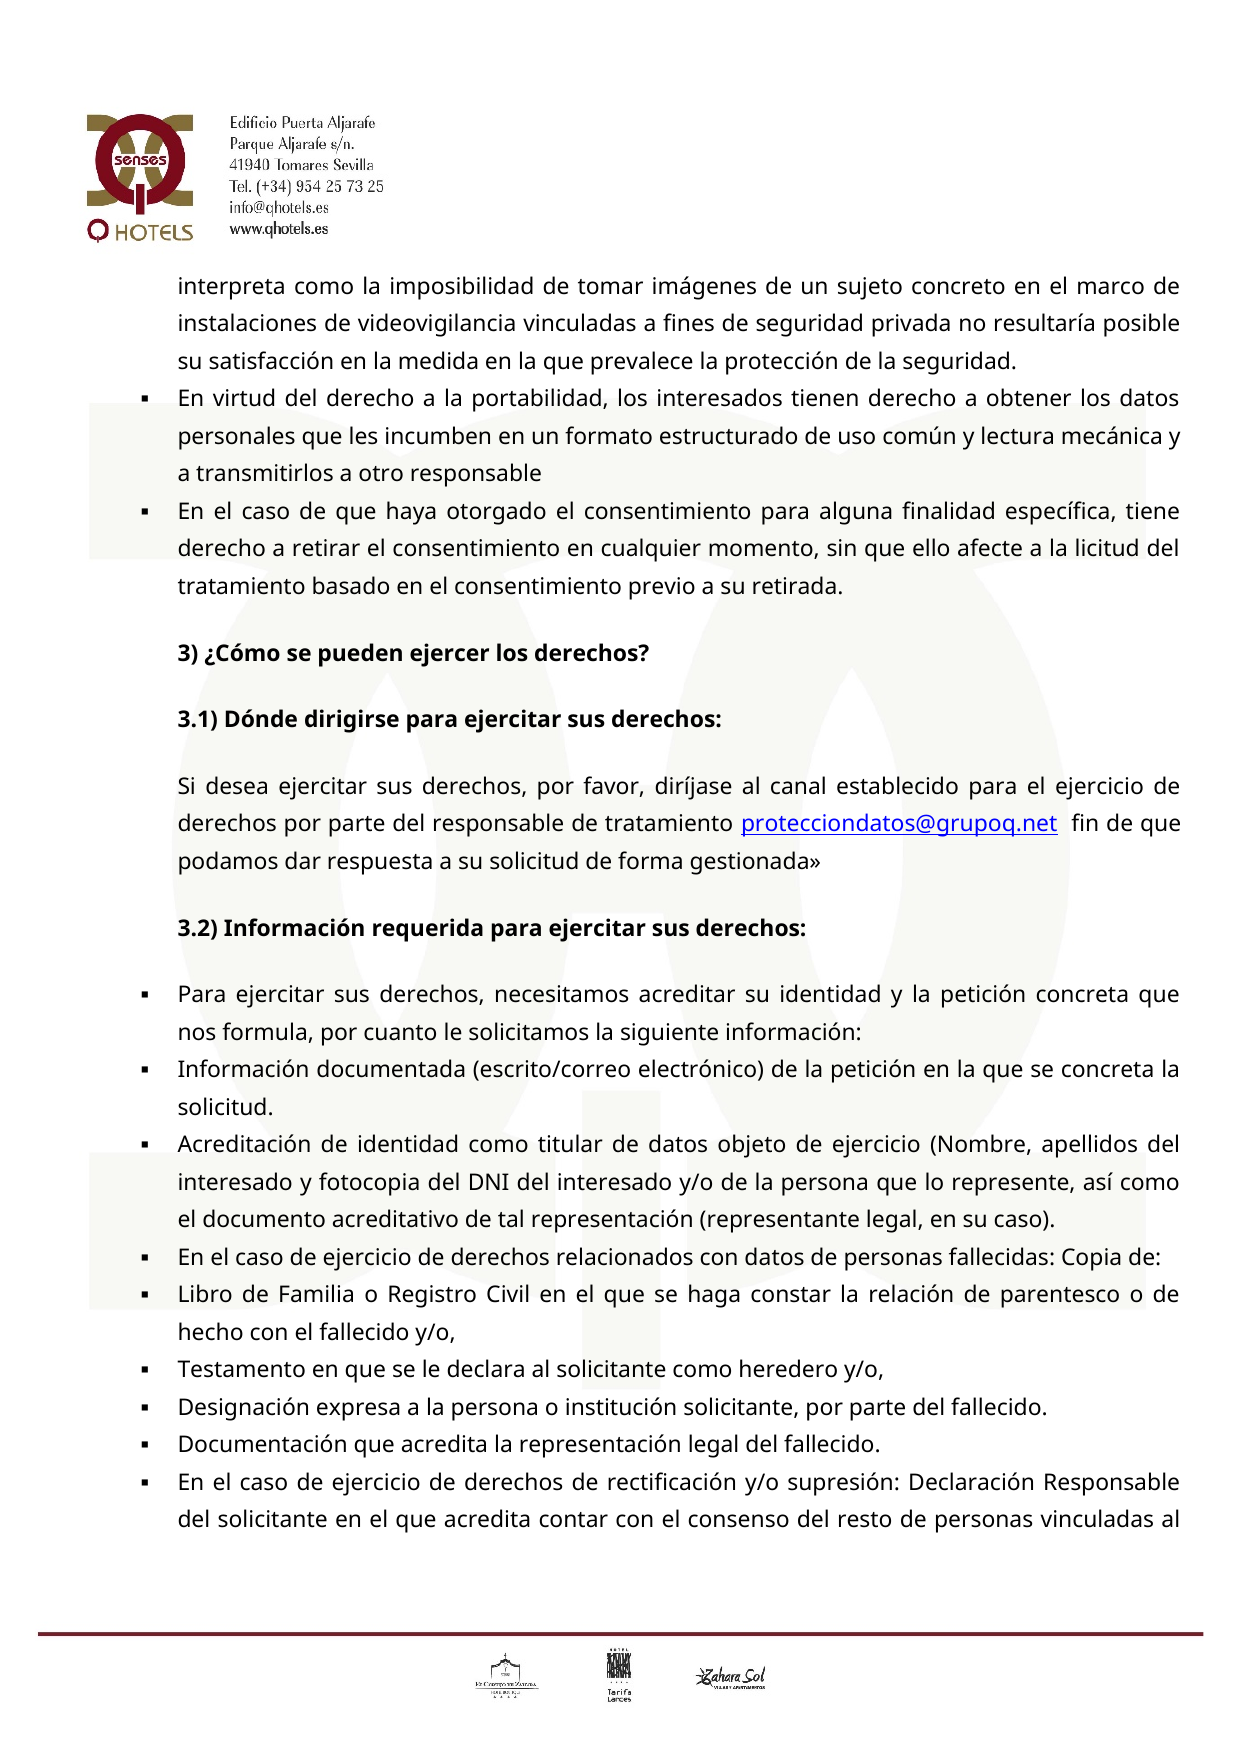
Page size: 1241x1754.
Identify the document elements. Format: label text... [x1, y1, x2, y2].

text Si desea ejercitar sus derechos, por favor, diríjase al canal establecido para el ejercicio de derechos por parte del responsable de tratamiento protecciondatos@grupoq.net fin de que podamos dar respuesta a su solicitud de forma gestionada» [177, 770, 1181, 876]
list En virtud del derecho a la portabilidad, los interesados tienen derecho a obtener los datos personales que les incumben en un formato estructurado de uso común y lectura mecánica y a transmitirlos a otro responsable [140, 382, 1181, 489]
list Libro de Familia o Registro Civil en el que se haga constar la relación de parentesco o de hecho con el fallecido y/o, [140, 1278, 1181, 1347]
text 3.1) Dónde dirigirse para ejercitar sus derechos: [177, 703, 1181, 734]
list Información documentada (escrito/correo electrónico) de la petición en la que se concreta la solicitud. [140, 1053, 1181, 1122]
list Designación expresa a la persona o institución solicitante, por parte del fallecido. [140, 1391, 1181, 1422]
list Documentación que acredita la representación legal del fallecido. [140, 1428, 1181, 1459]
text 3) ¿Cómo se pueden ejercer los derechos? [177, 637, 1181, 668]
list En el caso de que haya otorgado el consentimiento para alguna finalidad específica, tiene derecho a retirar el consentimiento en cualquier momento, sin que ello afecte a la licitud del tratamiento basado en el consentimiento previo a su retirada. [140, 495, 1181, 601]
list Testamento en que se le declara al solicitante como heredero y/o, [140, 1353, 1181, 1384]
list En el caso de ejercicio de derechos relacionados con datos de personas fallecidas: Copia de: [140, 1241, 1181, 1272]
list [140, 1466, 1181, 1534]
list Para ejercitar sus derechos, necesitamos acreditar su identidad y la petición concreta que nos formula, por cuanto le solicitamos la siguiente información: [140, 978, 1181, 1047]
list Acreditación de identidad como titular de datos objeto de ejercicio (Nombre, apellidos del interesado y fotocopia del DNI del interesado y/o de la persona que lo represente, así como el documento acreditativo de tal representación (representante legal, en su caso). [140, 1128, 1181, 1234]
picture [35, 33, 1204, 1720]
text 3.2) Información requerida para ejercitar sus derechos: [177, 912, 1181, 943]
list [140, 270, 1181, 376]
